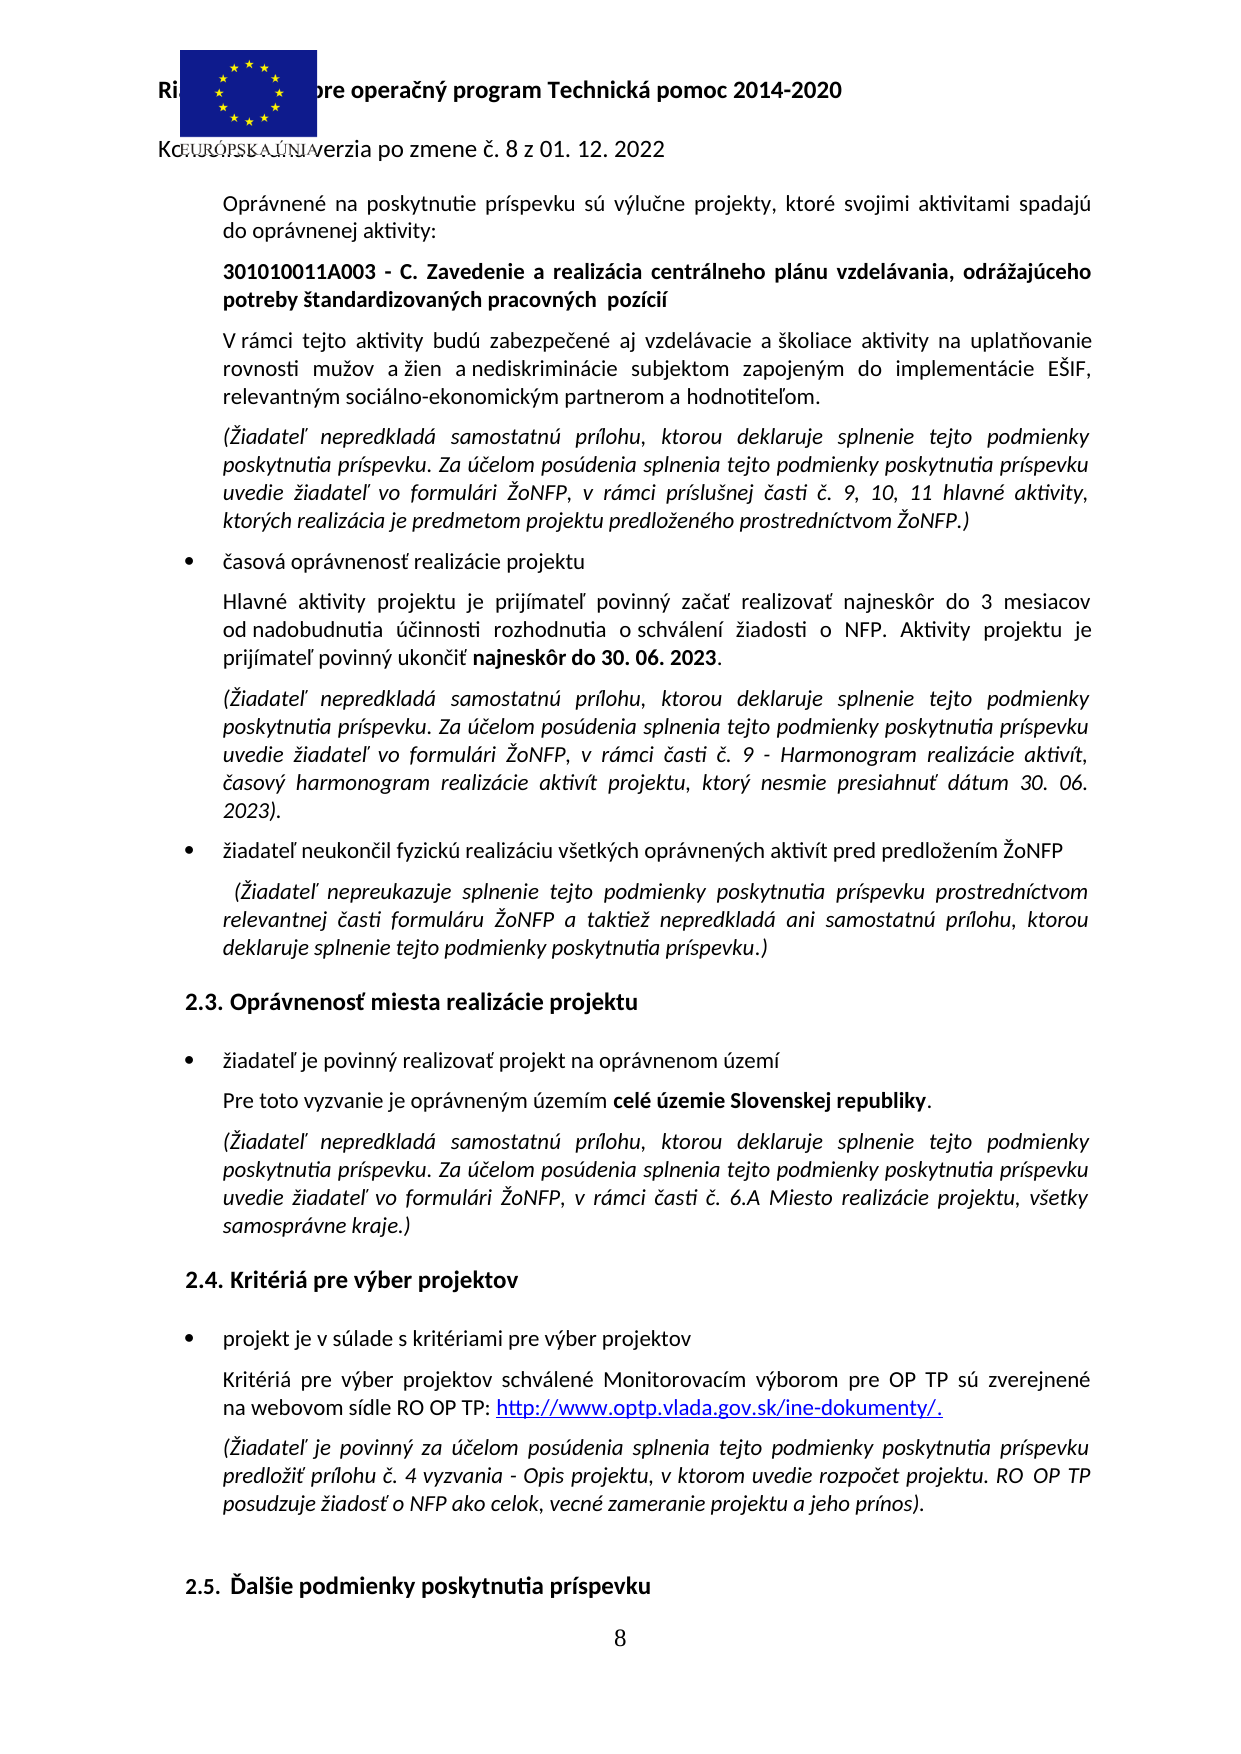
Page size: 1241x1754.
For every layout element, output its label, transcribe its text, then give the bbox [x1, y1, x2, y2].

list 301010011A003 - C. Zavedenie a realizácia centrálneho plánu vzdelávania, odrážajúceho potreby štandardizovaných pracovných pozícií [223, 257, 1093, 313]
list Hlavné aktivity projektu je prijímateľ povinný začať realizovať najneskôr do 3 mesiacov od nadobudnutia účinnosti rozhodnutia o schválení žiadosti o NFP. Aktivity projektu je prijímateľ povinný ukončiť najneskôr do 30. 06. 2023. [223, 587, 1093, 671]
list (Žiadateľ je povinný za účelom posúdenia splnenia tejto podmienky poskytnutia príspevku predložiť prílohu č. 4 vyzvania - Opis projektu, v ktorom uvedie rozpočet projektu. RO OP TP posudzuje žiadosť o NFP ako celok, vecné zameranie projektu a jeho prínos). [223, 1433, 1093, 1517]
list (Žiadateľ nepreukazuje splnenie tejto podmienky poskytnutia príspevku prostredníctvom relevantnej časti formuláru ŽoNFP a taktiež nepredkladá ani samostatnú prílohu, ktorou deklaruje splnenie tejto podmienky poskytnutia príspevku.) [223, 877, 1093, 961]
list Oprávnenosť miesta realizácie projektu [185, 986, 1093, 1017]
list žiadateľ neukončil fyzickú realizáciu všetkých oprávnených aktivít pred predložením ŽoNFP [185, 837, 1093, 864]
list V rámci tejto aktivity budú zabezpečené aj vzdelávacie a školiace aktivity na uplatňovanie rovnosti mužov a žien a nediskriminácie subjektom zapojeným do implementácie EŠIF, relevantným sociálno-ekonomickým partnerom a hodnotiteľom. [223, 326, 1093, 410]
list (Žiadateľ nepredkladá samostatnú prílohu, ktorou deklaruje splnenie tejto podmienky poskytnutia príspevku. Za účelom posúdenia splnenia tejto podmienky poskytnutia príspevku uvedie žiadateľ vo formulári ŽoNFP, v rámci časti č. 9 - Harmonogram realizácie aktivít, časový harmonogram realizácie aktivít projektu, ktorý nesmie presiahnuť dátum 30. 06. 2023). [223, 684, 1093, 824]
list Ďalšie podmienky poskytnutia príspevku [185, 1570, 1093, 1601]
list (Žiadateľ nepredkladá samostatnú prílohu, ktorou deklaruje splnenie tejto podmienky poskytnutia príspevku. Za účelom posúdenia splnenia tejto podmienky poskytnutia príspevku uvedie žiadateľ vo formulári ŽoNFP, v rámci časti č. 6.A Miesto realizácie projektu, všetky samosprávne kraje.) [223, 1127, 1093, 1239]
list (Žiadateľ nepredkladá samostatnú prílohu, ktorou deklaruje splnenie tejto podmienky poskytnutia príspevku. Za účelom posúdenia splnenia tejto podmienky poskytnutia príspevku uvedie žiadateľ vo formulári ŽoNFP, v rámci príslušnej časti č. 9, 10, 11 hlavné aktivity, ktorých realizácia je predmetom projektu predloženého prostredníctvom ŽoNFP.) [223, 422, 1093, 534]
list projekt je v súlade s kritériami pre výber projektov [185, 1324, 1093, 1352]
list žiadateľ je povinný realizovať projekt na oprávnenom území [185, 1046, 1093, 1074]
list Oprávnené na poskytnutie príspevku sú výlučne projekty, ktoré svojimi aktivitami spadajú do oprávnenej aktivity: [223, 189, 1093, 245]
list Pre toto vyzvanie je oprávneným územím celé územie Slovenskej republiky. [223, 1087, 1093, 1115]
picture [179, 50, 318, 155]
list časová oprávnenosť realizácie projektu [185, 547, 1093, 575]
list Kritériá pre výber projektov schválené Monitorovacím výborom pre OP TP sú zverejnené na webovom sídle RO OP TP: http://www.optp.vlada.gov.sk/ine-dokumenty/. [223, 1365, 1093, 1421]
list Kritériá pre výber projektov [185, 1264, 1093, 1295]
